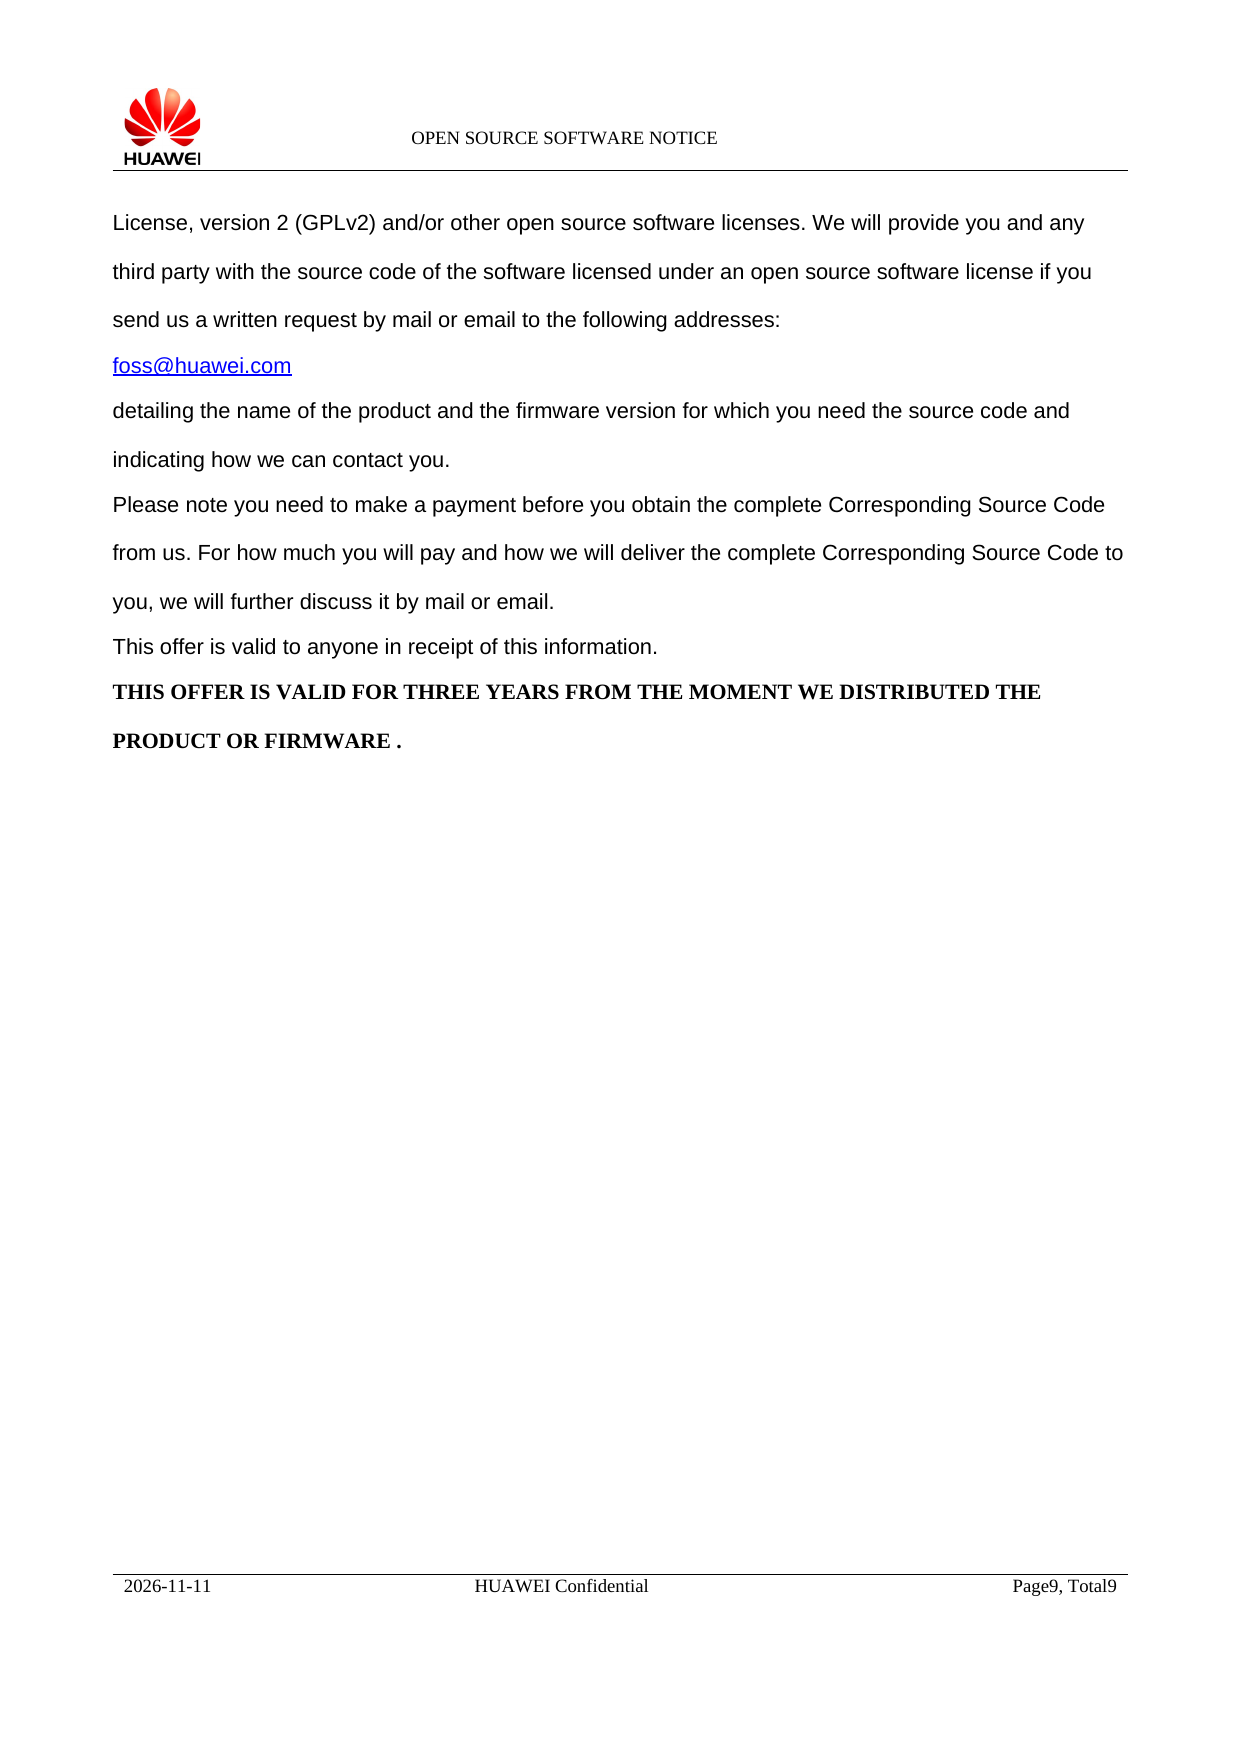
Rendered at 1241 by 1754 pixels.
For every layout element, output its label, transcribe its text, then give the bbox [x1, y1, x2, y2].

text detailing the name of the product and the firmware version for which you need the source code and indicating how we can contact you. [112, 394, 1128, 475]
text This offer is valid for three years from the moment we distributed the product or firmware . [112, 676, 1128, 757]
text This offer is valid to anyone in receipt of this information. [112, 631, 1128, 663]
text foss@huawei.com [112, 349, 1128, 381]
text Please note you need to make a payment before you obtain the complete Corresponding Source Code from us. For how much you will pay and how we will deliver the complete Corresponding Source Code to you, we will further discuss it by mail or email. [112, 488, 1128, 618]
picture [124, 88, 201, 165]
